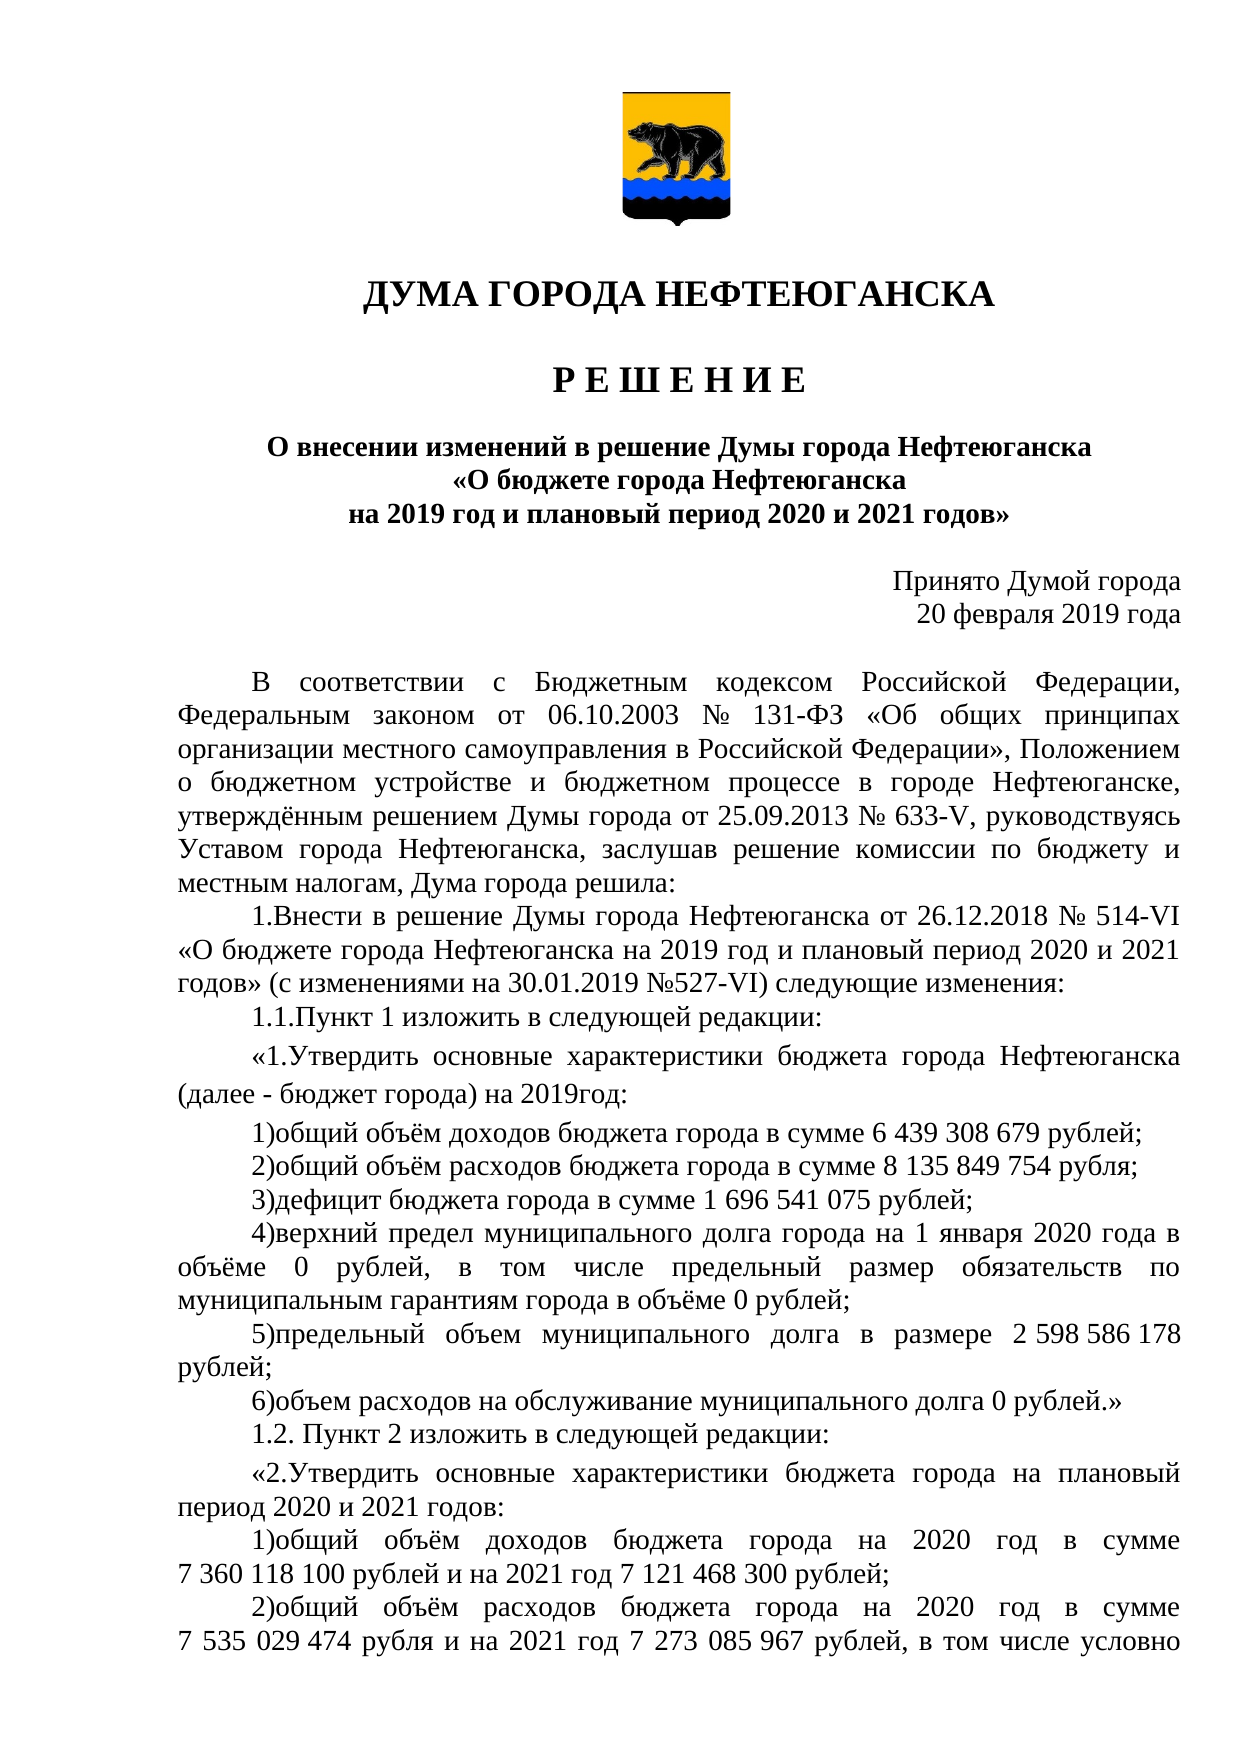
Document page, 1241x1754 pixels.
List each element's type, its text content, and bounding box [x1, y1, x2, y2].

text «О бюджете города Нефтеюганска [177, 462, 1181, 496]
picture [621, 92, 731, 224]
text 6)объем расходов на обслуживание муниципального долга 0 рублей.» [177, 1383, 1181, 1417]
text ДУМА ГОРОДА НЕФТЕЮГАНСКА [177, 272, 1181, 315]
text 3)дефицит бюджета города в сумме 1 696 541 075 рублей; [177, 1182, 1181, 1215]
text на 2019 год и плановый период 2020 и 2021 годов» [177, 496, 1181, 529]
text О внесении изменений в решение Думы города Нефтеюганска [177, 429, 1181, 462]
text 1.Внести в решение Думы города Нефтеюганска от 26.12.2018 № 514-VI «О бюджете города Нефтеюганска на 2019 год и плановый период 2020 и 2021 годов» (с изменениями на 30.01.2019 №527-VI) следующие изменения: [177, 898, 1181, 999]
text 5)предельный объем муниципального долга в размере 2 598 586 178 рублей; [177, 1316, 1181, 1383]
text 1)общий объём доходов бюджета города в сумме 6 439 308 679 рублей; [177, 1115, 1181, 1148]
text 1.1.Пункт 1 изложить в следующей редакции: [177, 999, 1181, 1033]
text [177, 1589, 1181, 1656]
text «1.Утвердить основные характеристики бюджета города Нефтеюганска (далее - бюджет города) на 2019год: [177, 1038, 1181, 1110]
text Принято Думой города [177, 563, 1181, 597]
text В соответствии с Бюджетным кодексом Российской Федерации, Федеральным законом от 06.10.2003 № 131-ФЗ «Об общих принципах организации местного самоуправления в Российской Федерации», Положением о бюджетном устройстве и бюджетном процессе в городе Нефтеюганске, утверждённым решением Думы города от 25.09.2013 № 633-V, руководствуясь Уставом города Нефтеюганска, заслушав решение комиссии по бюджету и местным налогам, Дума города решила: [177, 664, 1181, 898]
text 1)общий объём доходов бюджета города на 2020 год в сумме 7 360 118 100 рублей и на 2021 год 7 121 468 300 рублей; [177, 1522, 1181, 1589]
text «2.Утвердить основные характеристики бюджета города на плановый период 2020 и 2021 годов: [177, 1455, 1181, 1522]
text Р Е Ш Е Н И Е [177, 358, 1181, 401]
text 4)верхний предел муниципального долга города на 1 января 2020 года в объёме 0 рублей, в том числе предельный размер обязательств по муниципальным гарантиям города в объёме 0 рублей; [177, 1215, 1181, 1316]
text 2)общий объём расходов бюджета города в сумме 8 135 849 754 рубля; [177, 1148, 1181, 1182]
text 1.2. Пункт 2 изложить в следующей редакции: [177, 1417, 1181, 1450]
text 20 февраля 2019 года [177, 597, 1181, 630]
